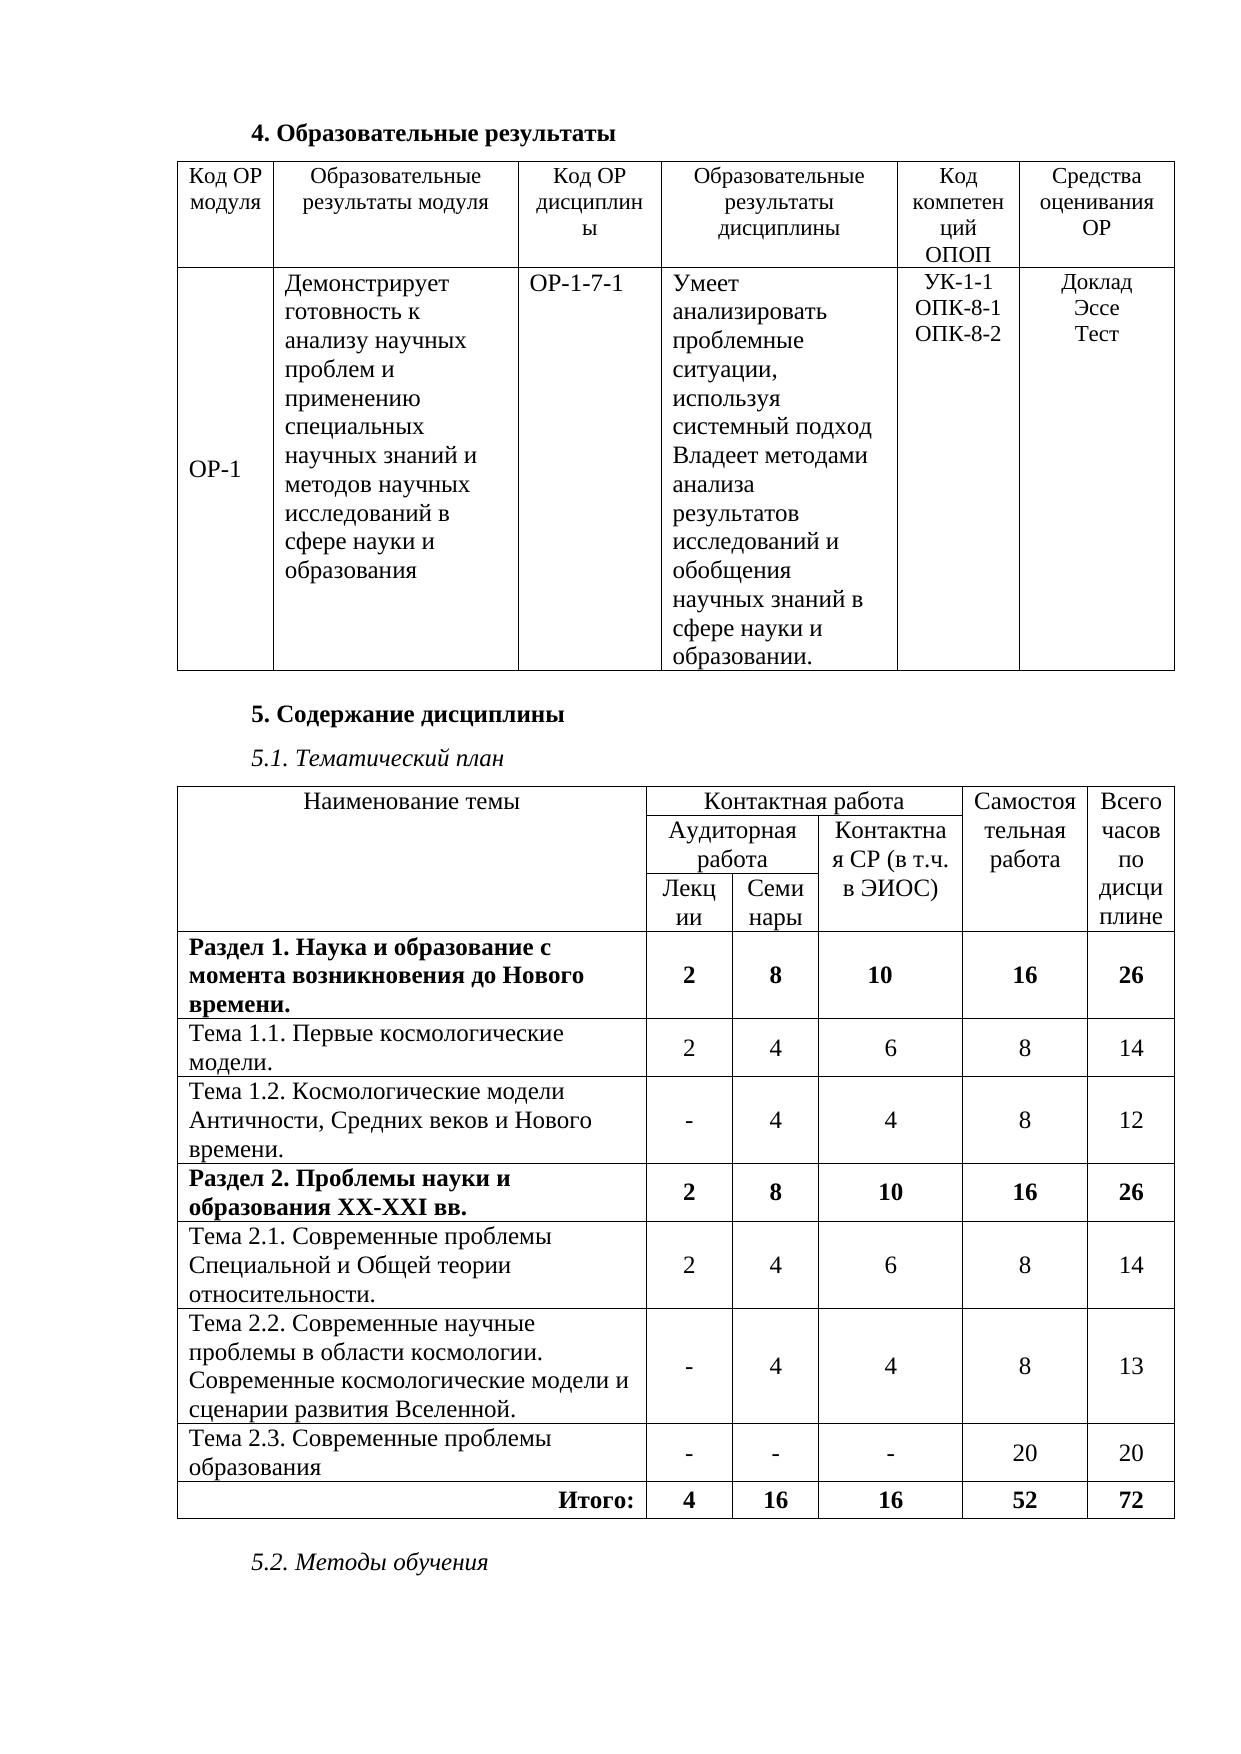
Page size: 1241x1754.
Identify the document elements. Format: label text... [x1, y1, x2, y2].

table_cell - [647, 1424, 732, 1481]
table_cell Тема 2.2. Современные научные проблемы в области космологии. Современные космологические модели и сценарии развития Вселенной. [178, 1309, 646, 1423]
table_cell - [647, 1077, 732, 1163]
table_header Образовательные результаты дисциплины [662, 162, 897, 267]
table_cell 16 [963, 932, 1087, 1018]
table_cell 8 [733, 1164, 818, 1221]
table_cell 8 [963, 1222, 1087, 1307]
table_cell 14 [1088, 1222, 1174, 1307]
table_cell 8 [963, 1309, 1087, 1423]
table_header Всего часов по дисциплине [1088, 787, 1174, 931]
table_cell 20 [963, 1424, 1087, 1481]
table_cell 4 [819, 1077, 962, 1163]
table_cell Доклад Эссе Тест [1020, 268, 1174, 670]
table_cell 52 [963, 1482, 1087, 1518]
table_cell 4 [647, 1482, 732, 1518]
text 5.2. Методы обучения [177, 1547, 1152, 1576]
table_cell 10 [819, 1164, 962, 1221]
text 4. Образовательные результаты [177, 118, 1152, 147]
table_cell 4 [733, 1019, 818, 1076]
table_cell 14 [1088, 1019, 1174, 1076]
table_cell 10 [819, 932, 962, 1018]
table_cell 20 [1088, 1424, 1174, 1481]
table_cell ОР-1 [178, 268, 273, 670]
table_cell 2 [647, 932, 732, 1018]
table_cell Тема 1.1. Первые космологические модели. [178, 1019, 646, 1076]
table_cell 4 [733, 1222, 818, 1307]
table_cell Раздел 1. Наука и образование с момента возникновения до Нового времени. [178, 932, 646, 1018]
table_cell 2 [647, 1019, 732, 1076]
table_cell 8 [733, 932, 818, 1018]
table_header Средства оценивания ОР [1020, 162, 1174, 267]
table_header Код ОР дисциплины [519, 162, 661, 267]
table_cell - [733, 1424, 818, 1481]
table_cell 12 [1088, 1077, 1174, 1163]
table_cell - [647, 1309, 732, 1423]
table_cell Аудиторная работа [647, 816, 818, 873]
table_header Код компетенций ОПОП [898, 162, 1019, 267]
text 5. Содержание дисциплины [177, 699, 1152, 728]
table_header Наименование темы [178, 787, 646, 931]
table_cell 16 [819, 1482, 962, 1518]
table_header Самостоятельная работа [963, 787, 1087, 931]
table_cell 8 [963, 1077, 1087, 1163]
table_cell Демонстрирует готовность к анализу научных проблем и применению специальных научных знаний и методов научных исследований в сфере науки и образования [274, 268, 518, 670]
table_cell Семинары [733, 874, 818, 931]
table_cell 4 [733, 1077, 818, 1163]
table_cell Тема 1.2. Космологические модели Античности, Средних веков и Нового времени. [178, 1077, 646, 1163]
table_cell 16 [733, 1482, 818, 1518]
table_cell 26 [1088, 932, 1174, 1018]
text 5.1. Тематический план [177, 743, 1152, 771]
table_cell Лекции [647, 874, 732, 931]
table_cell 2 [647, 1164, 732, 1221]
table_cell 2 [647, 1222, 732, 1307]
table_cell Умеет анализировать проблемные ситуации, используя системный подход Владеет методами анализа результатов исследований и обобщения научных знаний в сфере науки и образовании. [662, 268, 897, 670]
table_cell ОР-1-7-1 [519, 268, 661, 670]
table_cell Тема 2.3. Современные проблемы образования [178, 1424, 646, 1481]
table_cell 72 [1088, 1482, 1174, 1518]
table_cell 6 [819, 1222, 962, 1307]
table_header Код ОР модуля [178, 162, 273, 267]
table_cell 16 [963, 1164, 1087, 1221]
table_cell Раздел 2. Проблемы науки и образования ХХ-ХХI вв. [178, 1164, 646, 1221]
table_cell 8 [963, 1019, 1087, 1076]
table_cell - [819, 1424, 962, 1481]
table_cell Контактная СР (в т.ч. в ЭИОС) [819, 816, 962, 931]
table_cell 26 [1088, 1164, 1174, 1221]
table_cell 13 [1088, 1309, 1174, 1423]
table_header Контактная работа [647, 787, 962, 815]
table_cell Тема 2.1. Современные проблемы Специальной и Общей теории относительности. [178, 1222, 646, 1307]
table_cell 4 [819, 1309, 962, 1423]
table_cell 6 [819, 1019, 962, 1076]
table_cell 4 [733, 1309, 818, 1423]
table_cell УК-1-1 ОПК-8-1 ОПК-8-2 [898, 268, 1019, 670]
table_cell Итого: [178, 1482, 646, 1518]
table_header Образовательные результаты модуля [274, 162, 518, 267]
